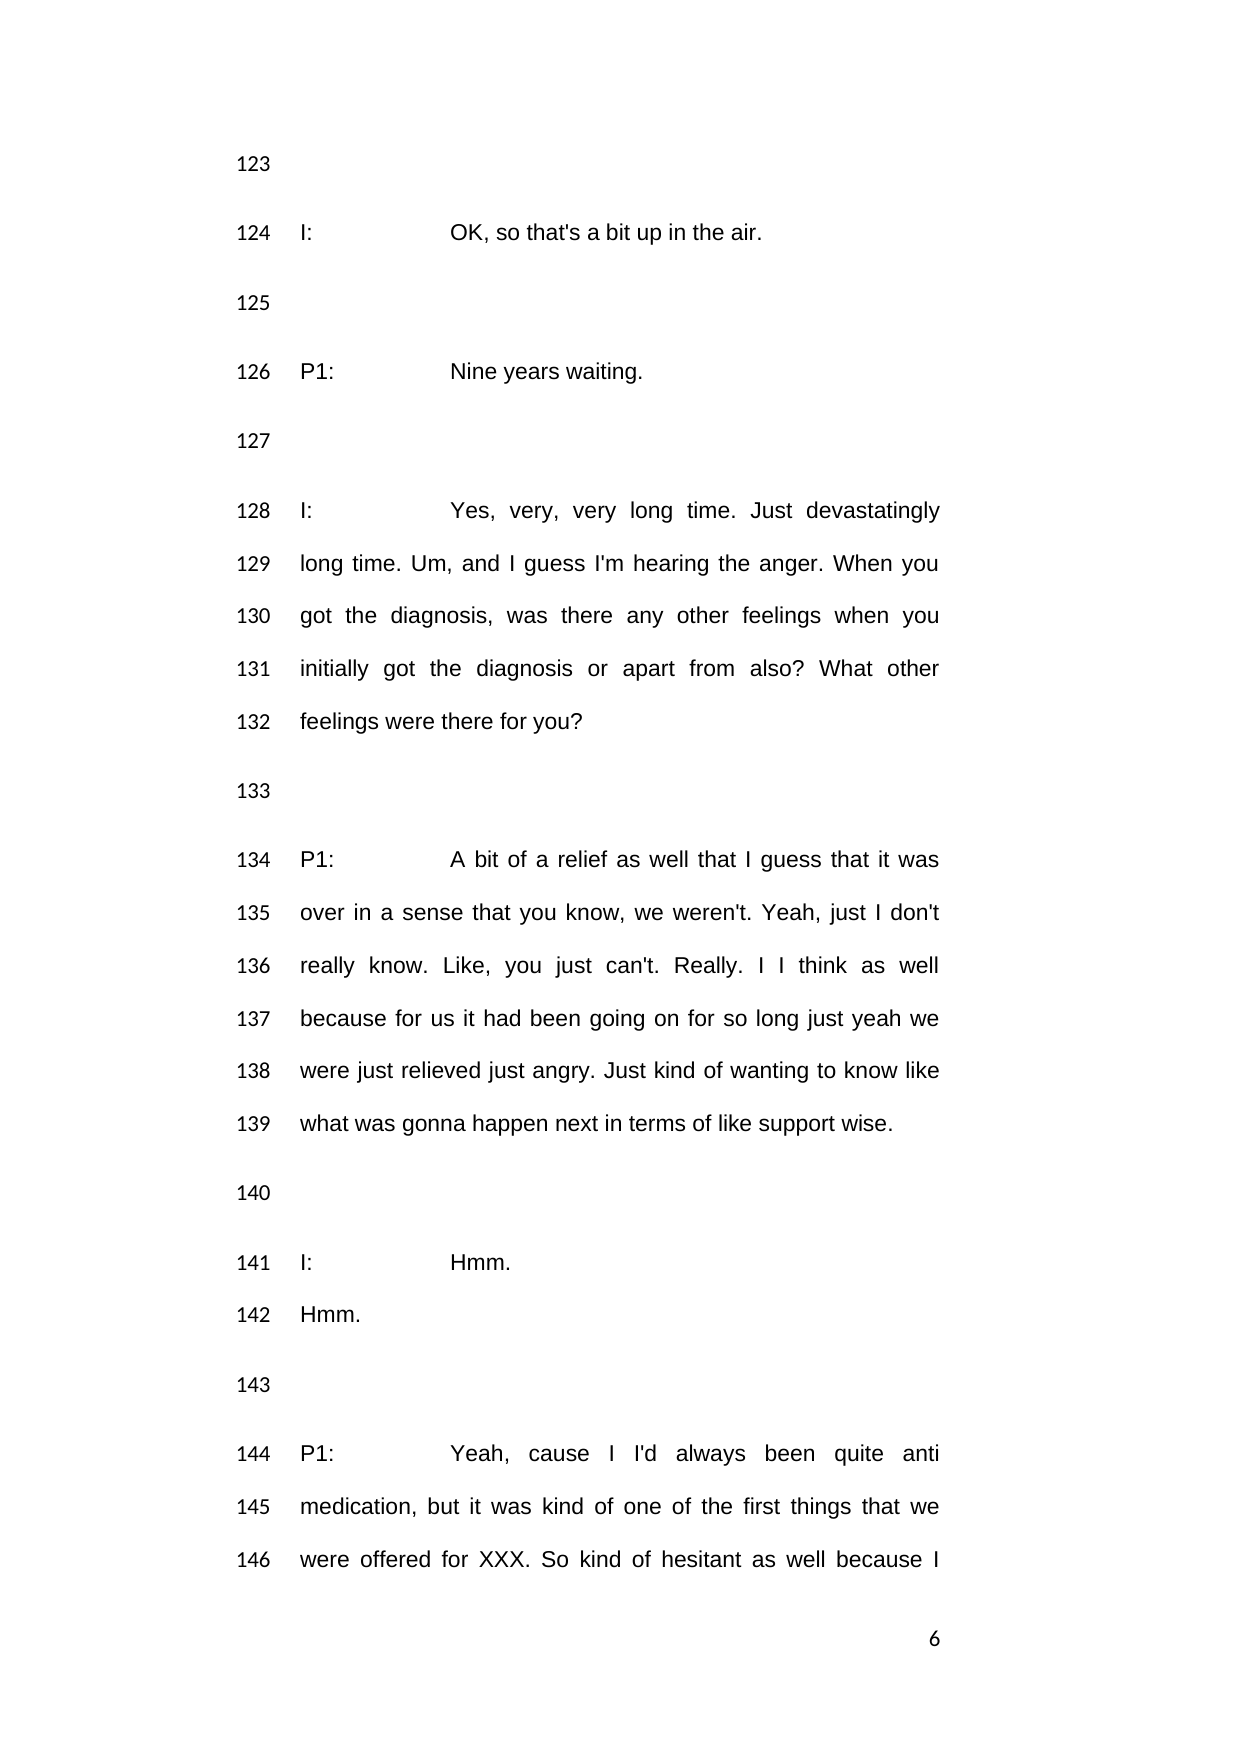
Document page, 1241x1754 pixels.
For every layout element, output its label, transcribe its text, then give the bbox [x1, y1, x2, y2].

text P1: A bit of a relief as well that I guess that it was over in a sense that you know, we weren't. Yeah, just I don't really know. Like, you just can't. Really. I I think as well because for us it had been going on for so long just yeah we were just relieved just angry. Just kind of wanting to know like what was gonna happen next in terms of like support wise. [300, 846, 940, 1136]
text I: Hmm. Hmm. [300, 1249, 940, 1328]
text I: OK, so that's a bit up in the air. [300, 219, 940, 246]
text P1: Nine years waiting. [300, 358, 940, 384]
text I: Yes, very, very long time. Just devastatingly long time. Um, and I guess I'm hearing the anger. When you got the diagnosis, was there any other feelings when you initially got the diagnosis or apart from also? What other feelings were there for you? [300, 497, 940, 734]
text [300, 1440, 940, 1572]
